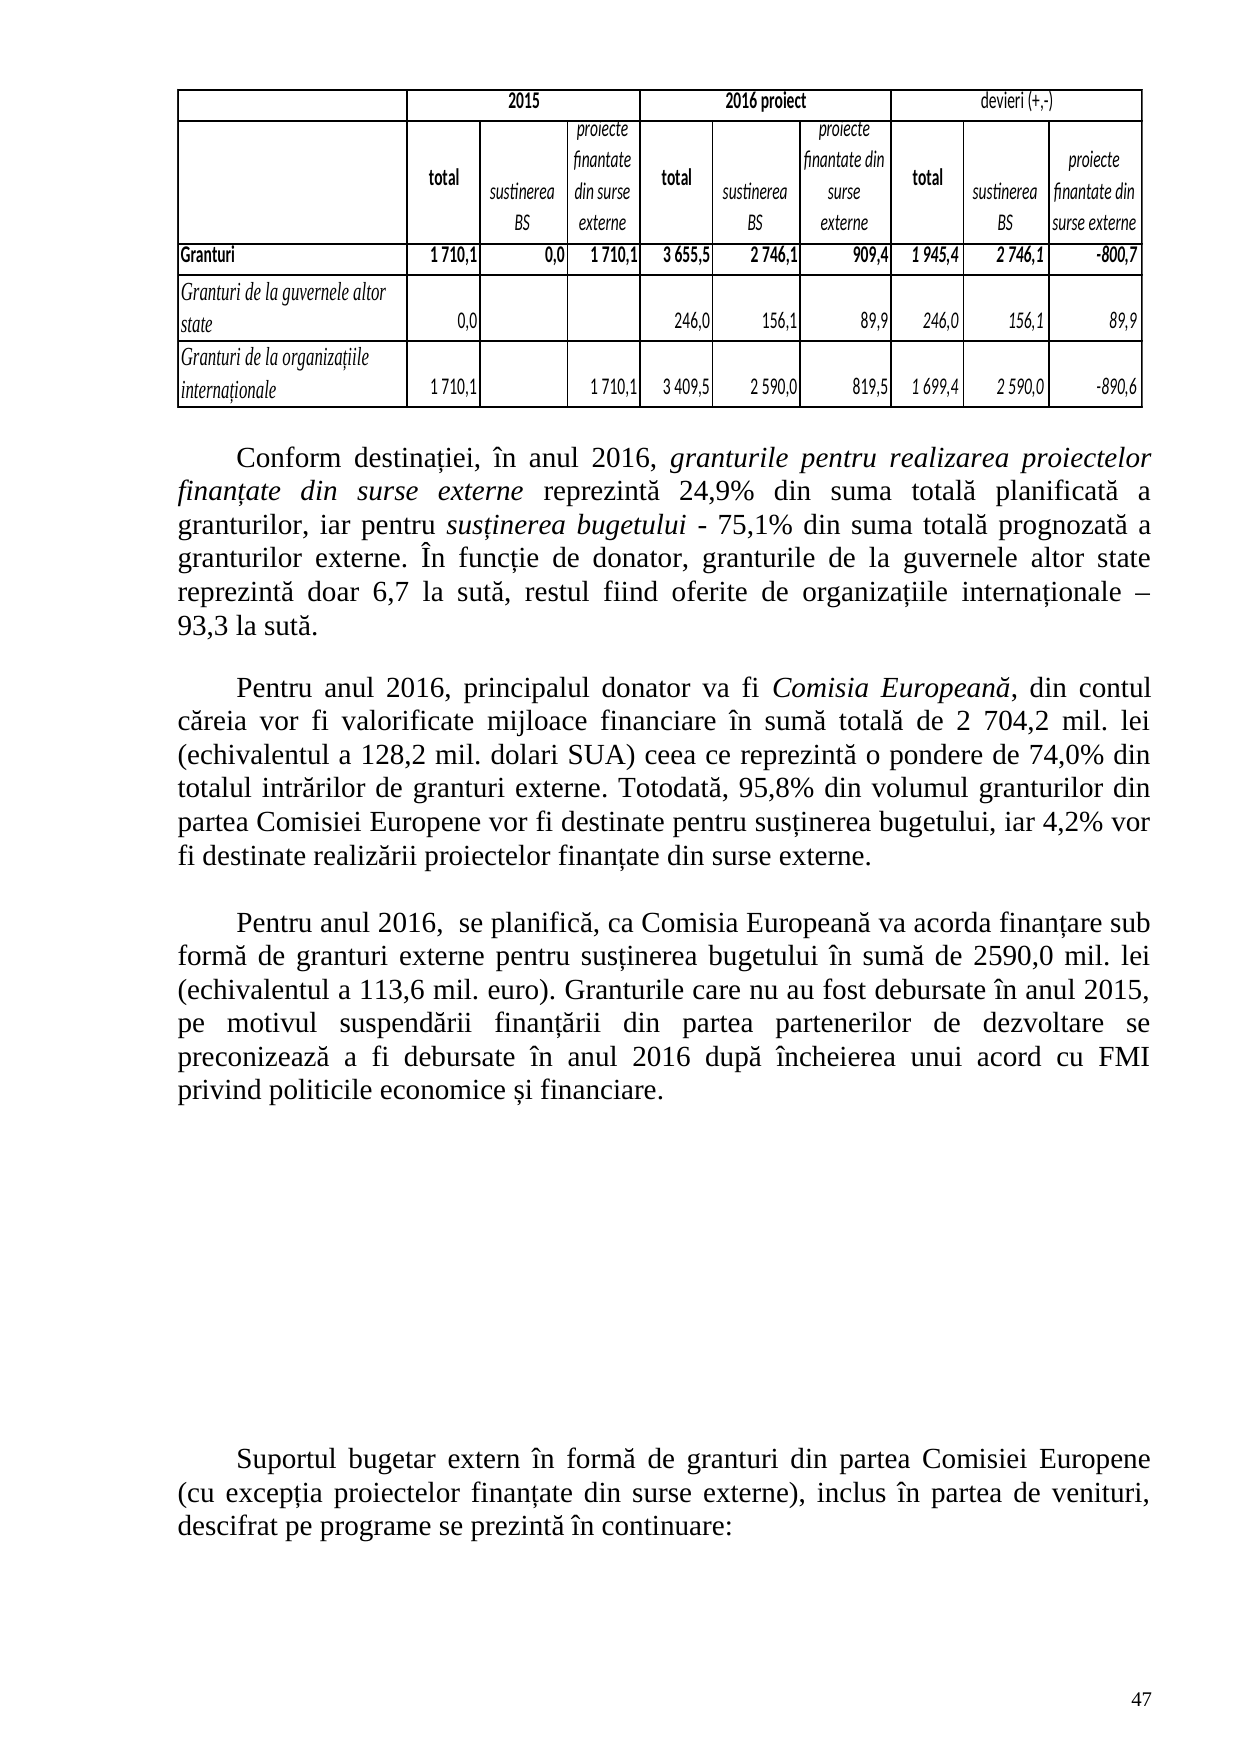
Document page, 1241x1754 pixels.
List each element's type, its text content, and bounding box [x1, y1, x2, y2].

list Suportul bugetar extern în formă de granturi din partea Comisiei Europene (cu excepția proiectelor finanțate din surse externe), inclus în partea de venituri, descifrat pe programe se prezintă în continuare: [177, 1441, 1152, 1542]
list Pentru anul 2016, principalul donator va fi Comisia Europeană, din contul căreia vor fi valorificate mijloace financiare în sumă totală de 2 704,2 mil. lei (echivalentul a 128,2 mil. dolari SUA) ceea ce reprezintă o pondere de 74,0% din totalul intrărilor de granturi externe. Totodată, 95,8% din volumul granturilor din partea Comisiei Europene vor fi destinate pentru susținerea bugetului, iar 4,2% vor fi destinate realizării proiectelor finanțate din surse externe. [177, 670, 1152, 871]
list Pentru anul 2016, se planifică, ca Comisia Europeană va acorda finanțare sub formă de granturi externe pentru susținerea bugetului în sumă de 2590,0 mil. lei (echivalentul a 113,6 mil. euro). Granturile care nu au fost debursate în anul 2015, pe motivul suspendării finanțării din partea partenerilor de dezvoltare se preconizează a fi debursate în anul 2016 după încheierea unui acord cu FMI privind politicile economice și financiare. [177, 905, 1152, 1106]
list Conform destinației, în anul 2016, granturile pentru realizarea proiectelor finanțate din surse externe reprezintă 24,9% din suma totală planificată a granturilor, iar pentru susținerea bugetului - 75,1% din suma totală prognozată a granturilor externe. În funcție de donator, granturile de la guvernele altor state reprezintă doar 6,7 la sută, restul fiind oferite de organizațiile internaționale – 93,3 la sută. [177, 440, 1152, 641]
